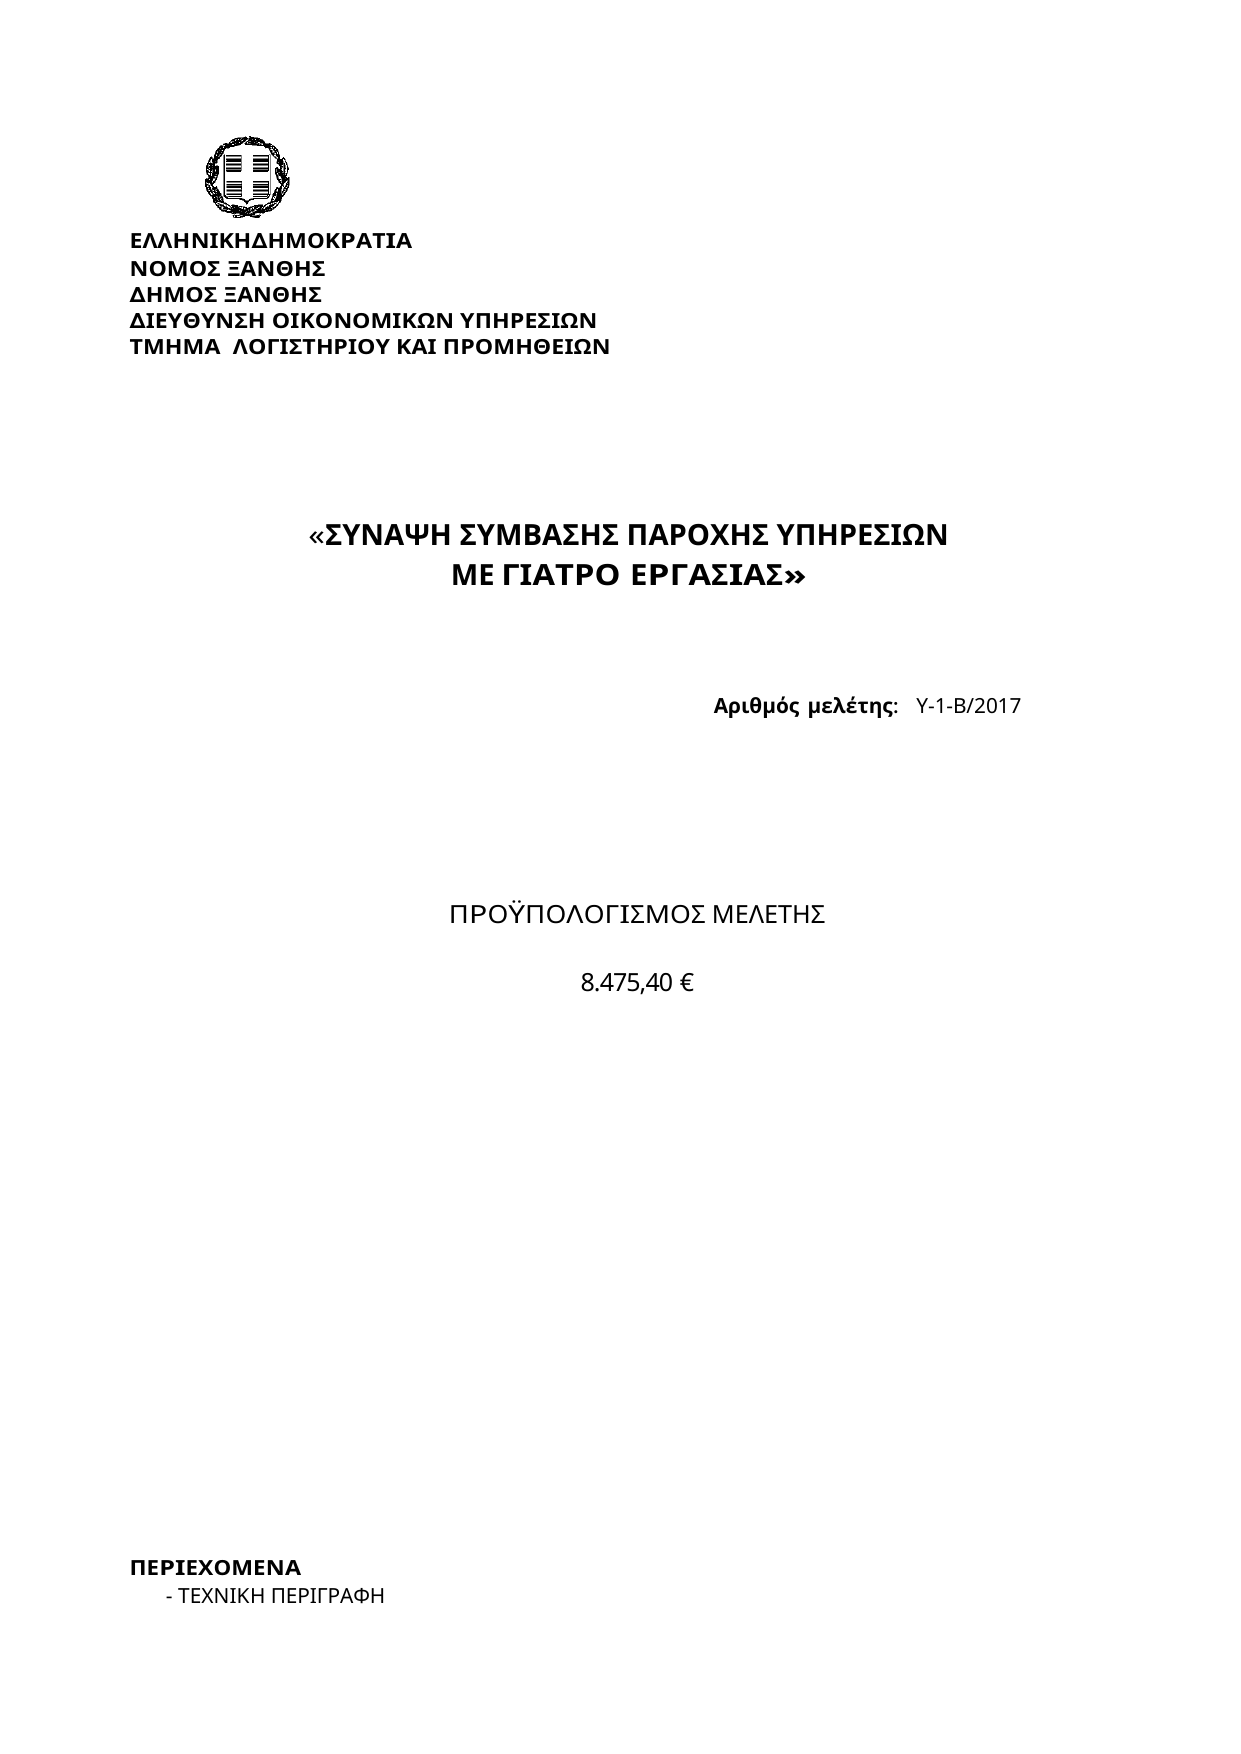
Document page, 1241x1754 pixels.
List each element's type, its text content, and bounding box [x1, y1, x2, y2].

text ΤΜΗΜΑ ΛΟΓΙΣΤΗΡΙΟΥ ΚΑΙ ΠΡΟΜΗΘΕΙΩΝ [129, 334, 1126, 359]
text ΠΕΡΙΕΧΟΜΕΝΑ [129, 1553, 1124, 1582]
text 8.475,40 € [402, 964, 872, 998]
picture [202, 135, 292, 220]
text ∆ΙΕΥΘΥΝΣΗ ΟΙΚΟΝΟΜΙΚΩΝ ΥΠΗΡΕΣΙΩΝ [129, 308, 1126, 333]
text ΜΕ ΓΙΑΤΡΟ ΕΡΓΑΣΙΑΣ» [133, 554, 1124, 594]
text ΝΟΜΟΣ ΞΑΝΘΗΣ [129, 254, 1126, 283]
text «ΣΥΝΑΨΗ ΣΥΜΒΑΣΗΣ ΠΑΡΟΧΗΣ ΥΠΗΡΕΣΙΩΝ [133, 514, 1124, 554]
text - ΤΕΧΝΙΚΗ ΠΕΡΙΓΡΑΦΗ [166, 1582, 1124, 1607]
text ΕΛΛΗΝΙΚΗ∆ΗΜΟΚΡΑΤΙΑ [129, 226, 1126, 254]
text Αριθμός µελέτης: Y-1-Β/2017 [713, 689, 1124, 719]
text ∆ΗΜΟΣ ΞΑΝΘΗΣ [129, 283, 1126, 307]
text ΠΡΟΫΠΟΛΟΓΙΣΜΟΣ ΜΕΛΕΤΗΣ [402, 896, 872, 930]
